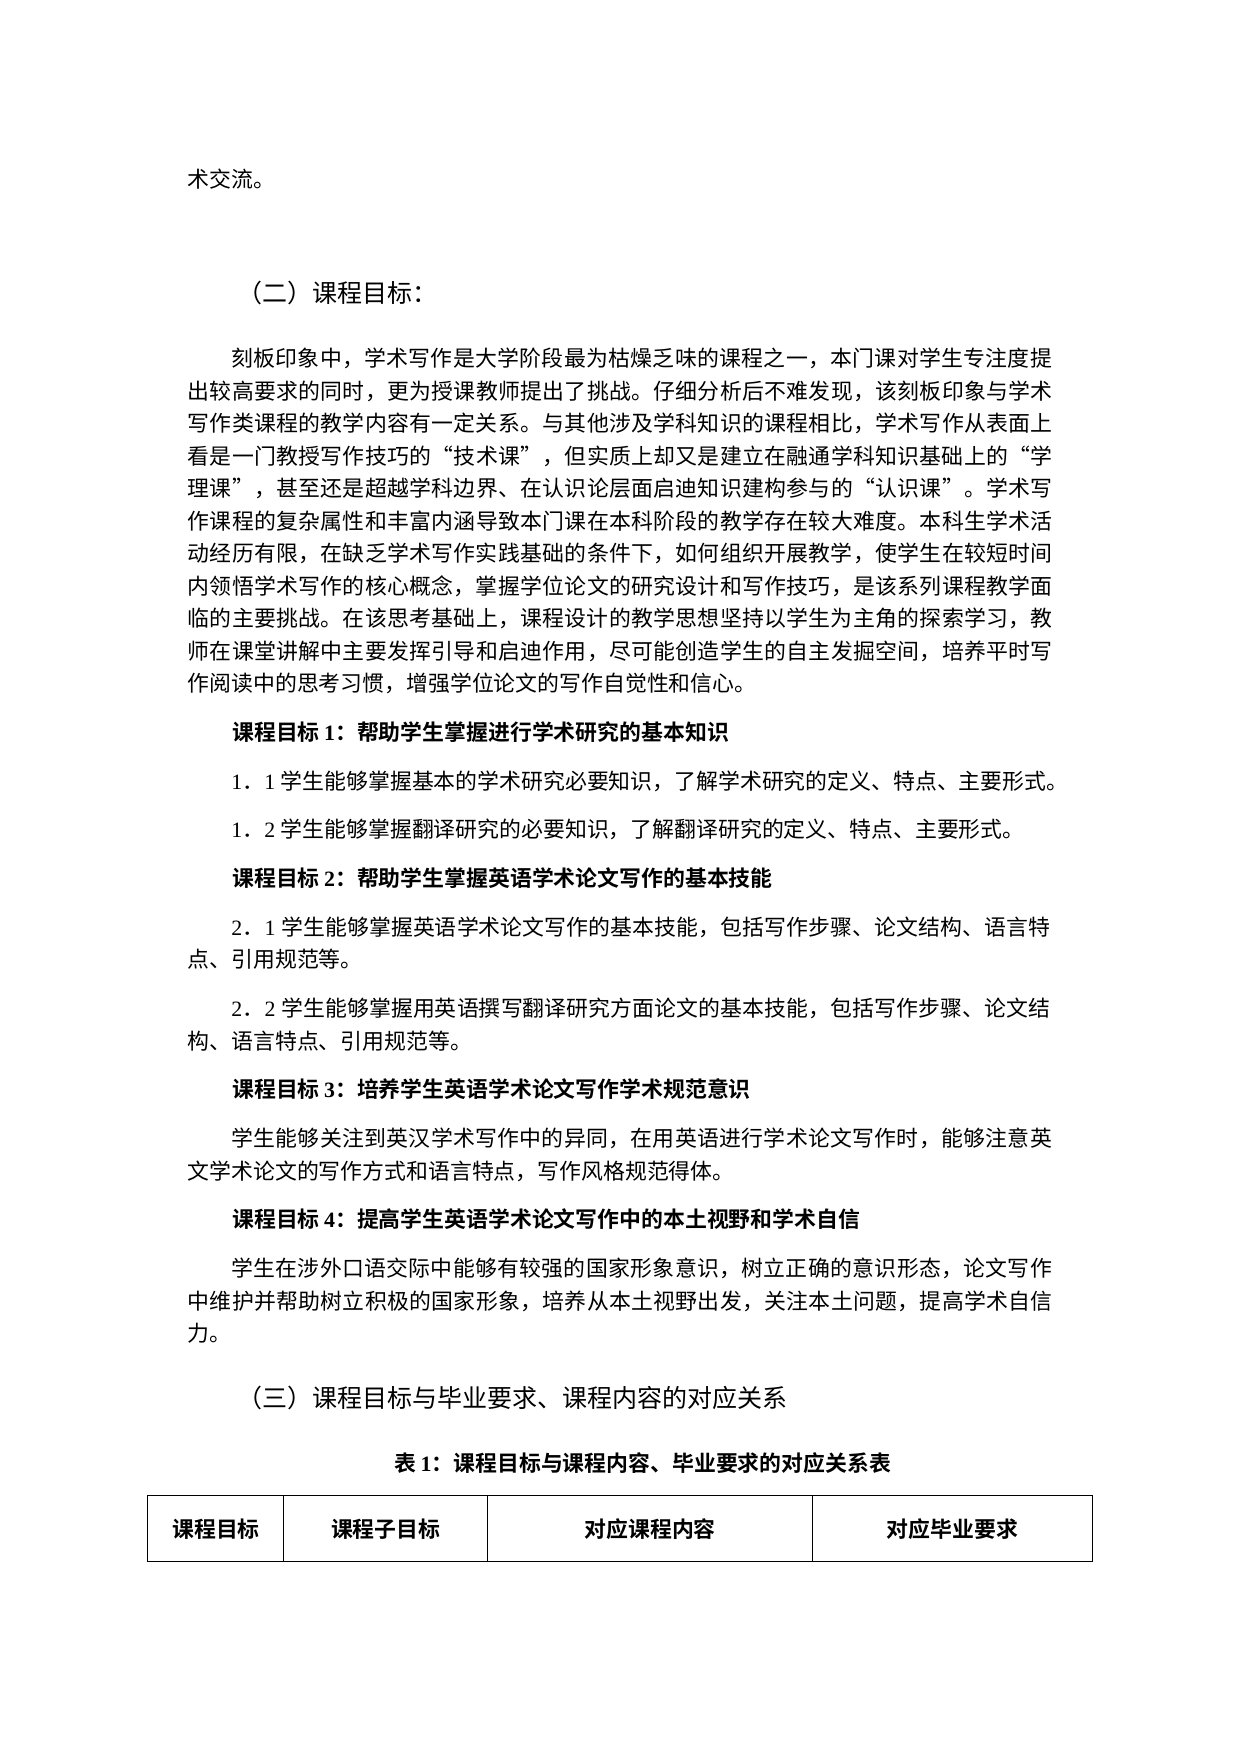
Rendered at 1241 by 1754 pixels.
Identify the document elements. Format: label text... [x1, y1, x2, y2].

text 1．2 学生能够掌握翻译研究的必要知识，了解翻译研究的定义、特点、主要形式。 [187, 812, 1053, 844]
text 学生能够关注到英汉学术写作中的异同，在用英语进行学术论文写作时，能够注意英文学术论文的写作方式和语言特点，写作风格规范得体。 [187, 1121, 1053, 1186]
text 课程目标4：提高学生英语学术论文写作中的本土视野和学术自信 [187, 1202, 1053, 1234]
text 表1：课程目标与课程内容、毕业要求的对应关系表 [187, 1446, 1053, 1478]
text 课程目标3：培养学生英语学术论文写作学术规范意识 [187, 1072, 1053, 1104]
text 课程目标1：帮助学生掌握进行学术研究的基本知识 [187, 714, 1053, 747]
text 学生在涉外口语交际中能够有较强的国家形象意识，树立正确的意识形态，论文写作中维护并帮助树立积极的国家形象，培养从本土视野出发，关注本土问题，提高学术自信力。 [187, 1251, 1053, 1348]
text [187, 162, 1053, 194]
text （三）课程目标与毕业要求、课程内容的对应关系 [187, 1364, 1053, 1429]
table_header 对应毕业要求 [813, 1496, 1092, 1561]
text 2．1 学生能够掌握英语学术论文写作的基本技能，包括写作步骤、论文结构、语言特点、引用规范等。 [187, 909, 1053, 974]
table_header 对应课程内容 [488, 1496, 812, 1561]
text （二）课程目标： [187, 259, 1053, 324]
table_header 课程子目标 [284, 1496, 487, 1561]
text 1．1 学生能够掌握基本的学术研究必要知识，了解学术研究的定义、特点、主要形式。 [187, 763, 1053, 796]
text 刻板印象中，学术写作是大学阶段最为枯燥乏味的课程之一，本门课对学生专注度提出较高要求的同时，更为授课教师提出了挑战。仔细分析后不难发现，该刻板印象与学术写作类课程的教学内容有一定关系。与其他涉及学科知识的课程相比，学术写作从表面上看是一门教授写作技巧的“技术课”，但实质上却又是建立在融通学科知识基础上的“学理课”，甚至还是超越学科边界、在认识论层面启迪知识建构参与的“认识课”。学术写作课程的复杂属性和丰富内涵导致本门课在本科阶段的教学存在较大难度。本科生学术活动经历有限，在缺乏学术写作实践基础的条件下，如何组织开展教学，使学生在较短时间内领悟学术写作的核心概念，掌握学位论文的研究设计和写作技巧，是该系列课程教学面临的主要挑战。在该思考基础上，课程设计的教学思想坚持以学生为主角的探索学习，教师在课堂讲解中主要发挥引导和启迪作用，尽可能创造学生的自主发掘空间，培养平时写作阅读中的思考习惯，增强学位论文的写作自觉性和信心。 [187, 341, 1053, 698]
table_header 课程目标 [148, 1496, 283, 1561]
text 2．2 学生能够掌握用英语撰写翻译研究方面论文的基本技能，包括写作步骤、论文结构、语言特点、引用规范等。 [187, 991, 1053, 1056]
text 课程目标2：帮助学生掌握英语学术论文写作的基本技能 [187, 861, 1053, 893]
